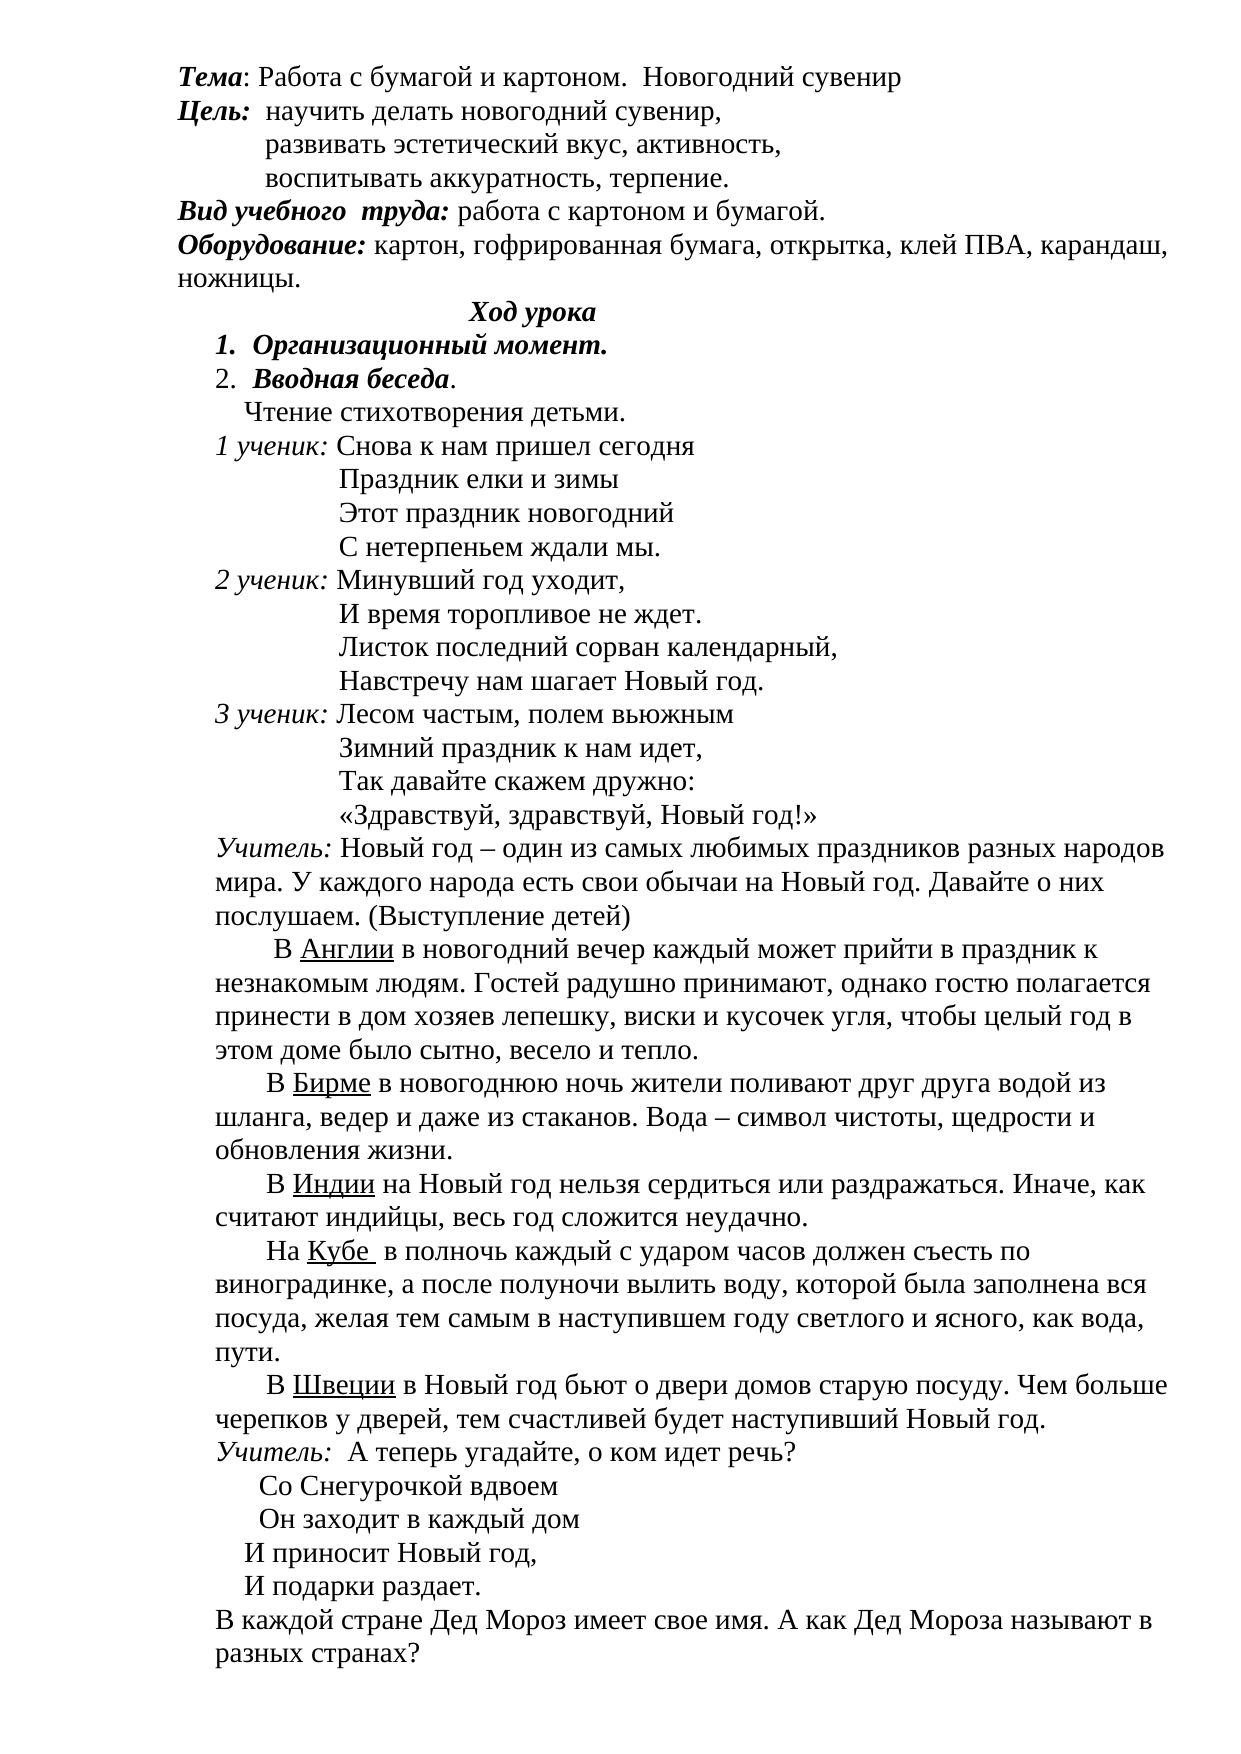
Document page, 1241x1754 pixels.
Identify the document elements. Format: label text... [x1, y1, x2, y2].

text И приносит Новый год, [215, 1535, 1181, 1568]
text 3 ученик: Лесом частым, полем вьюжным [215, 696, 1181, 730]
text Учитель: А теперь угадайте, о ком идет речь? [215, 1434, 1181, 1468]
text Зимний праздник к нам идет, [215, 730, 1181, 763]
text В Англии в новогодний вечер каждый может прийти в праздник к незнакомым людям. Гостей радушно принимают, однако гостю полагается принести в дом хозяев лепешку, виски и кусочек угля, чтобы целый год в этом доме было сытно, весело и тепло. [215, 931, 1181, 1065]
text Цель: научить делать новогодний сувенир, [177, 93, 1181, 126]
text На Кубе в полночь каждый с ударом часов должен съесть по виноградинке, а после полуночи вылить воду, которой была заполнена вся посуда, желая тем самым в наступившем году светлого и ясного, как вода, пути. [215, 1233, 1181, 1367]
text Ход урока [177, 294, 1181, 327]
text Так давайте скажем дружно: [215, 763, 1181, 797]
text С нетерпеньем ждали мы. [215, 529, 1181, 562]
text Вид учебного труда: работа с картоном и бумагой. [177, 193, 1181, 227]
text Праздник елки и зимы [215, 462, 1181, 495]
text Этот праздник новогодний [215, 495, 1181, 529]
text Учитель: Новый год – один из самых любимых праздников разных народов мира. У каждого народа есть свои обычаи на Новый год. Давайте о них послушаем. (Выступление детей) [215, 831, 1181, 931]
text И время торопливое не ждет. [215, 596, 1181, 629]
text 2 ученик: Минувший год уходит, [215, 562, 1181, 596]
text развивать эстетический вкус, активность, [177, 126, 1181, 160]
text «Здравствуй, здравствуй, Новый год!» [215, 797, 1181, 831]
text В Бирме в новогоднюю ночь жители поливают друг друга водой из шланга, ведер и даже из стаканов. Вода – символ чистоты, щедрости и обновления жизни. [215, 1065, 1181, 1166]
list Вводная беседа. [215, 361, 1181, 394]
text Тема: Работа с бумагой и картоном. Новогодний сувенир [177, 59, 1181, 93]
text В Швеции в Новый год бьют о двери домов старую посуду. Чем больше черепков у дверей, тем счастливей будет наступивший Новый год. [215, 1367, 1181, 1434]
text воспитывать аккуратность, терпение. [177, 160, 1181, 193]
text Со Снегурочкой вдвоем [215, 1468, 1181, 1501]
text Чтение стихотворения детьми. [215, 394, 1181, 428]
text Оборудование: картон, гофрированная бумага, открытка, клей ПВА, карандаш, ножницы. [177, 227, 1181, 294]
text Он заходит в каждый дом [215, 1501, 1181, 1535]
list Организационный момент. [215, 327, 1181, 361]
text В каждой стране Дед Мороз имеет свое имя. А как Дед Мороза называют в разных странах? [215, 1602, 1181, 1669]
text В Индии на Новый год нельзя сердиться или раздражаться. Иначе, как считают индийцы, весь год сложится неудачно. [215, 1166, 1181, 1233]
text Листок последний сорван календарный, [215, 629, 1181, 663]
text Навстречу нам шагает Новый год. [215, 663, 1181, 696]
text И подарки раздает. [215, 1568, 1181, 1602]
text 1 ученик: Снова к нам пришел сегодня [215, 428, 1181, 462]
